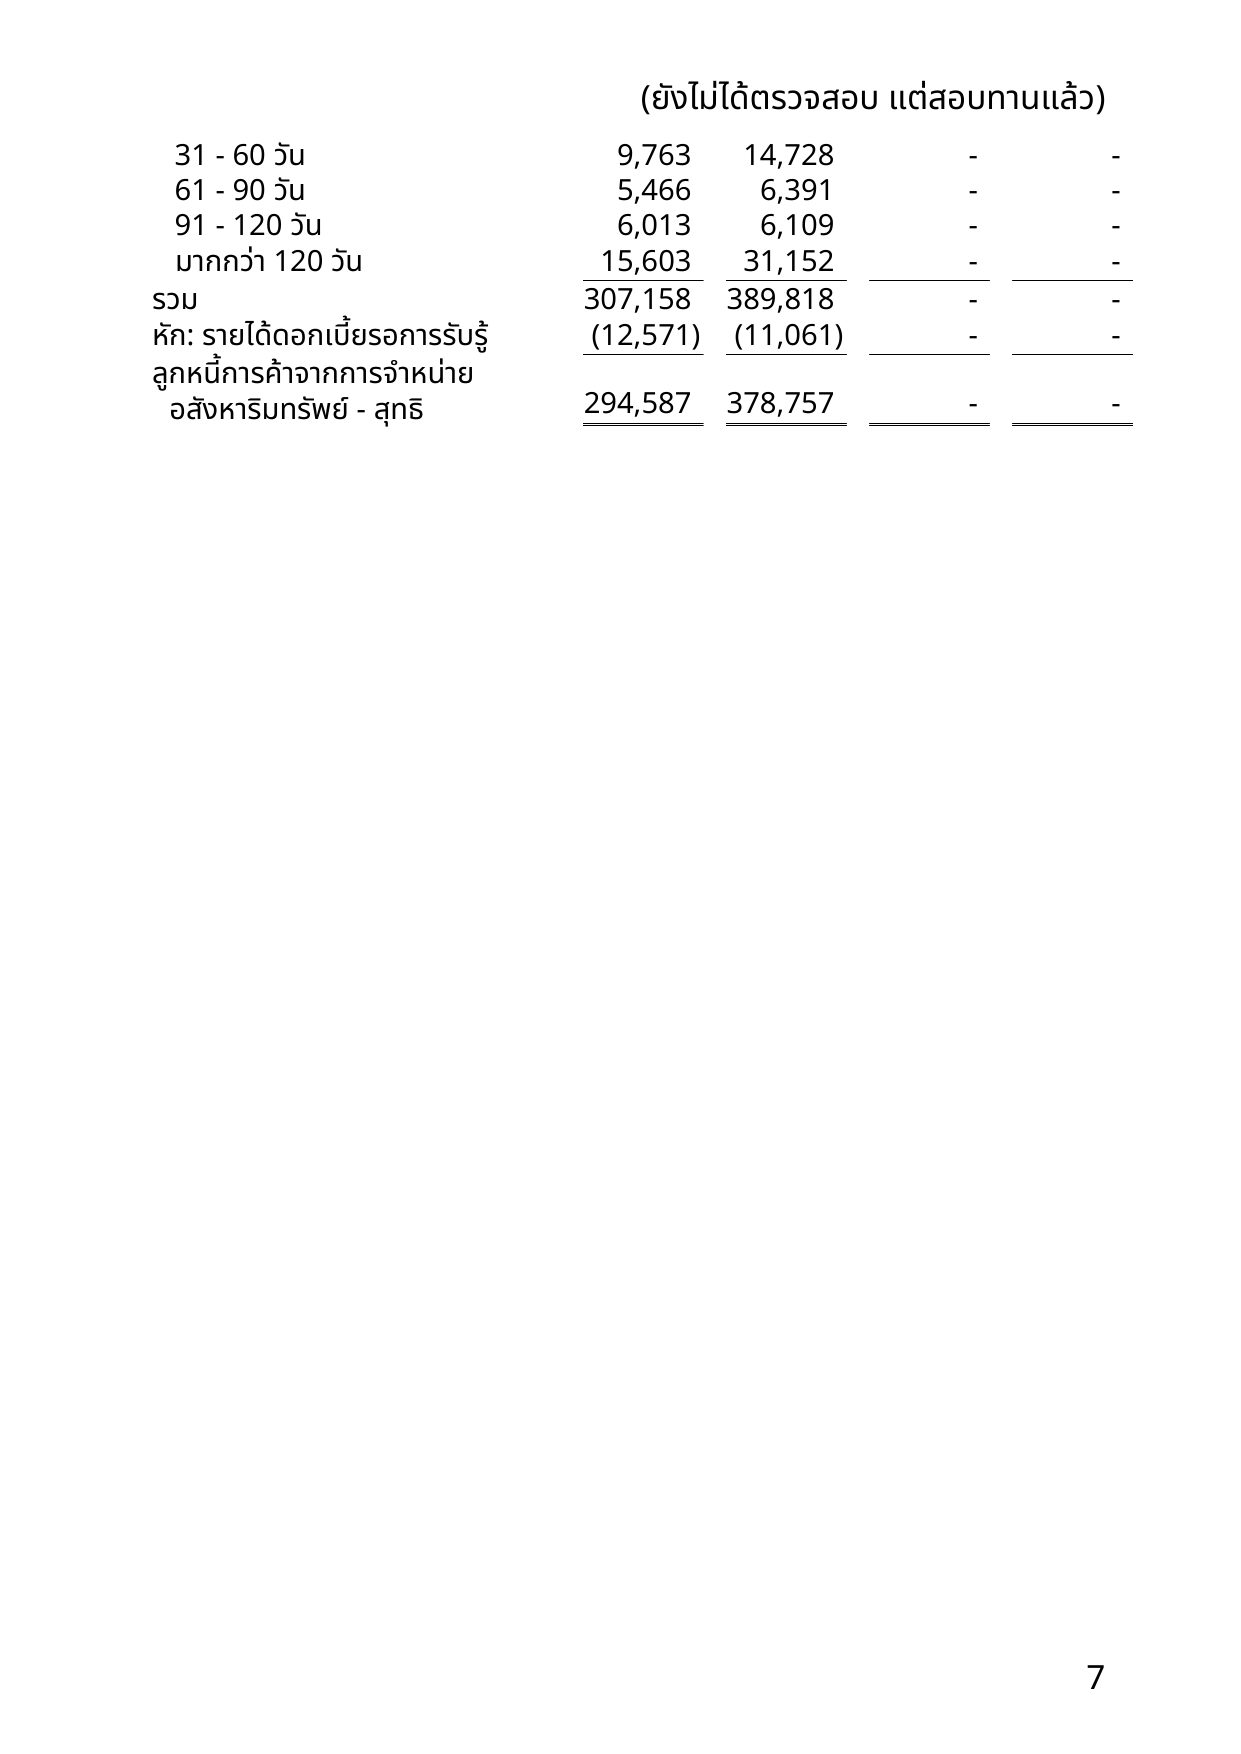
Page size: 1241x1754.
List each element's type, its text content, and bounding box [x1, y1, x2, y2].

table_cell 31 - 60 วัน [141, 137, 572, 172]
table_cell - [1001, 243, 1144, 281]
table_cell (12,571) [572, 317, 715, 355]
table_cell มากกว่า 120 วัน [141, 243, 572, 281]
table_cell 9,763 [572, 137, 715, 172]
table_cell 5,466 [572, 172, 715, 207]
table_cell - [1001, 137, 1144, 172]
table_cell - [858, 137, 1001, 172]
table_cell 6,109 [715, 208, 858, 243]
table_cell - [858, 355, 1001, 426]
table_cell - [1001, 281, 1144, 317]
table_cell 31,152 [715, 243, 858, 281]
table_cell 6,391 [715, 172, 858, 207]
table_cell (11,061) [715, 317, 858, 355]
table_cell 61 - 90 วัน [141, 172, 572, 207]
table_cell - [858, 172, 1001, 207]
table_cell - [858, 281, 1001, 317]
table_cell 14,728 [715, 137, 858, 172]
table_cell ลูกหนี้การค้าจากการจำหน่ายอสังหาริมทรัพย์ - สุทธิ [141, 355, 572, 426]
table_cell - [1001, 355, 1144, 426]
table_cell - [1001, 317, 1144, 355]
table_cell 307,158 [572, 281, 715, 317]
table_cell - [1001, 172, 1144, 207]
table_cell - [858, 208, 1001, 243]
table_cell รวม [141, 281, 572, 317]
table_cell - [858, 317, 1001, 355]
table_cell 91 - 120 วัน [141, 208, 572, 243]
table_cell หัก: รายได้ดอกเบี้ยรอการรับรู้ [141, 317, 572, 355]
table_cell 6,013 [572, 208, 715, 243]
table_cell - [858, 243, 1001, 281]
table_cell 15,603 [572, 243, 715, 281]
table_cell - [1001, 208, 1144, 243]
table_cell 389,818 [715, 281, 858, 317]
table_cell 378,757 [715, 355, 858, 426]
table_cell 294,587 [572, 355, 715, 426]
